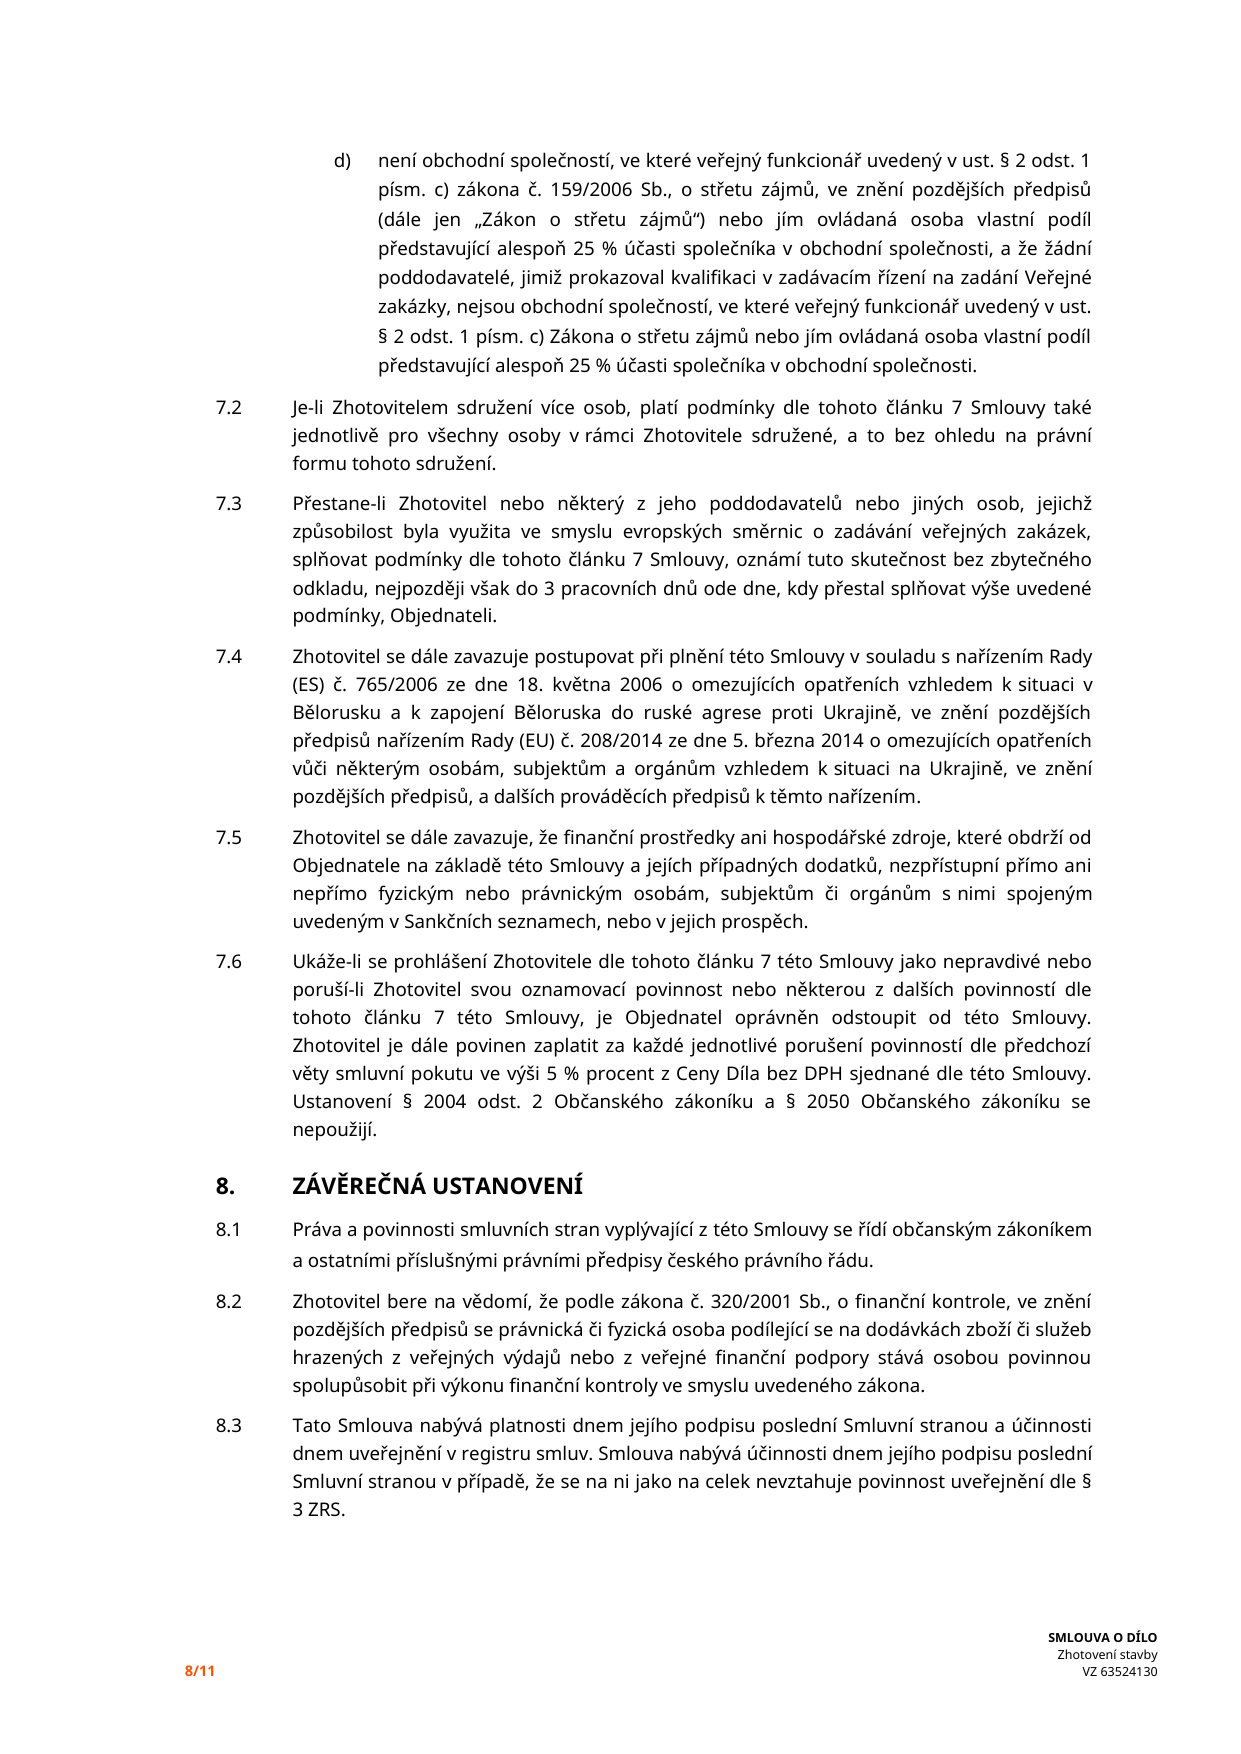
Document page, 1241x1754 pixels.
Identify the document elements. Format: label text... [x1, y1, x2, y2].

text ZÁVĚREČNÁ USTANOVENÍ [216, 1170, 1093, 1201]
list Je-li Zhotovitelem sdružení více osob, platí podmínky dle tohoto článku 7 Smlouvy také jednotlivě pro všechny osoby v rámci Zhotovitele sdružené, a to bez ohledu na právní formu tohoto sdružení. [216, 394, 1093, 476]
text není obchodní společností, ve které veřejný funkcionář uvedený v ust. § 2 odst. 1 písm. c) zákona č. 159/2006 Sb., o střetu zájmů, ve znění pozdějších předpisů (dále jen „Zákon o střetu zájmů“) nebo jím ovládaná osoba vlastní podíl představující alespoň 25 % účasti společníka v obchodní společnosti, a že žádní poddodavatelé, jimiž prokazoval kvalifikaci v zadávacím řízení na zadání Veřejné zakázky, nejsou obchodní společností, ve které veřejný funkcionář uvedený v ust. § 2 odst. 1 písm. c) Zákona o střetu zájmů nebo jím ovládaná osoba vlastní podíl představující alespoň 25 % účasti společníka v obchodní společnosti. [334, 147, 1093, 378]
list Zhotovitel se dále zavazuje postupovat při plnění této Smlouvy v souladu s nařízením Rady (ES) č. 765/2006 ze dne 18. května 2006 o omezujících opatřeních vzhledem k situaci v Bělorusku a k zapojení Běloruska do ruské agrese proti Ukrajině, ve znění pozdějších předpisů nařízením Rady (EU) č. 208/2014 ze dne 5. března 2014 o omezujících opatřeních vůči některým osobám, subjektům a orgánům vzhledem k situaci na Ukrajině, ve znění pozdějších předpisů, a dalších prováděcích předpisů k těmto nařízením. [216, 643, 1093, 809]
text Práva a povinnosti smluvních stran vyplývající z této Smlouvy se řídí občanským zákoníkem a ostatními příslušnými právními předpisy českého právního řádu. [216, 1217, 1093, 1273]
list Zhotovitel se dále zavazuje, že finanční prostředky ani hospodářské zdroje, které obdrží od Objednatele na základě této Smlouvy a jejích případných dodatků, nezpřístupní přímo ani nepřímo fyzickým nebo právnickým osobám, subjektům či orgánům s nimi spojeným uvedeným v Sankčních seznamech, nebo v jejich prospěch. [216, 824, 1093, 933]
text Tato Smlouva nabývá platnosti dnem jejího podpisu poslední Smluvní stranou a účinnosti dnem uveřejnění v registru smluv. Smlouva nabývá účinnosti dnem jejího podpisu poslední Smluvní stranou v případě, že se na ni jako na celek nevztahuje povinnost uveřejnění dle § 3 ZRS. [216, 1413, 1093, 1522]
list Přestane-li Zhotovitel nebo některý z jeho poddodavatelů nebo jiných osob, jejichž způsobilost byla využita ve smyslu evropských směrnic o zadávání veřejných zakázek, splňovat podmínky dle tohoto článku 7 Smlouvy, oznámí tuto skutečnost bez zbytečného odkladu, nejpozději však do 3 pracovních dnů ode dne, kdy přestal splňovat výše uvedené podmínky, Objednateli. [216, 491, 1093, 628]
text Zhotovitel bere na vědomí, že podle zákona č. 320/2001 Sb., o finanční kontrole, ve znění pozdějších předpisů se právnická či fyzická osoba podílející se na dodávkách zboží či služeb hrazených z veřejných výdajů nebo z veřejné finanční podpory stává osobou povinnou spolupůsobit při výkonu finanční kontroly ve smyslu uvedeného zákona. [216, 1288, 1093, 1398]
text Ukáže-li se prohlášení Zhotovitele dle tohoto článku 7 této Smlouvy jako nepravdivé nebo poruší-li Zhotovitel svou oznamovací povinnost nebo některou z dalších povinností dle tohoto článku 7 této Smlouvy, je Objednatel oprávněn odstoupit od této Smlouvy. Zhotovitel je dále povinen zaplatit za každé jednotlivé porušení povinností dle předchozí věty smluvní pokutu ve výši 5 % procent z Ceny Díla bez DPH sjednané dle této Smlouvy. Ustanovení § 2004 odst. 2 Občanského zákoníku a § 2050 Občanského zákoníku se nepoužijí. [216, 948, 1093, 1142]
